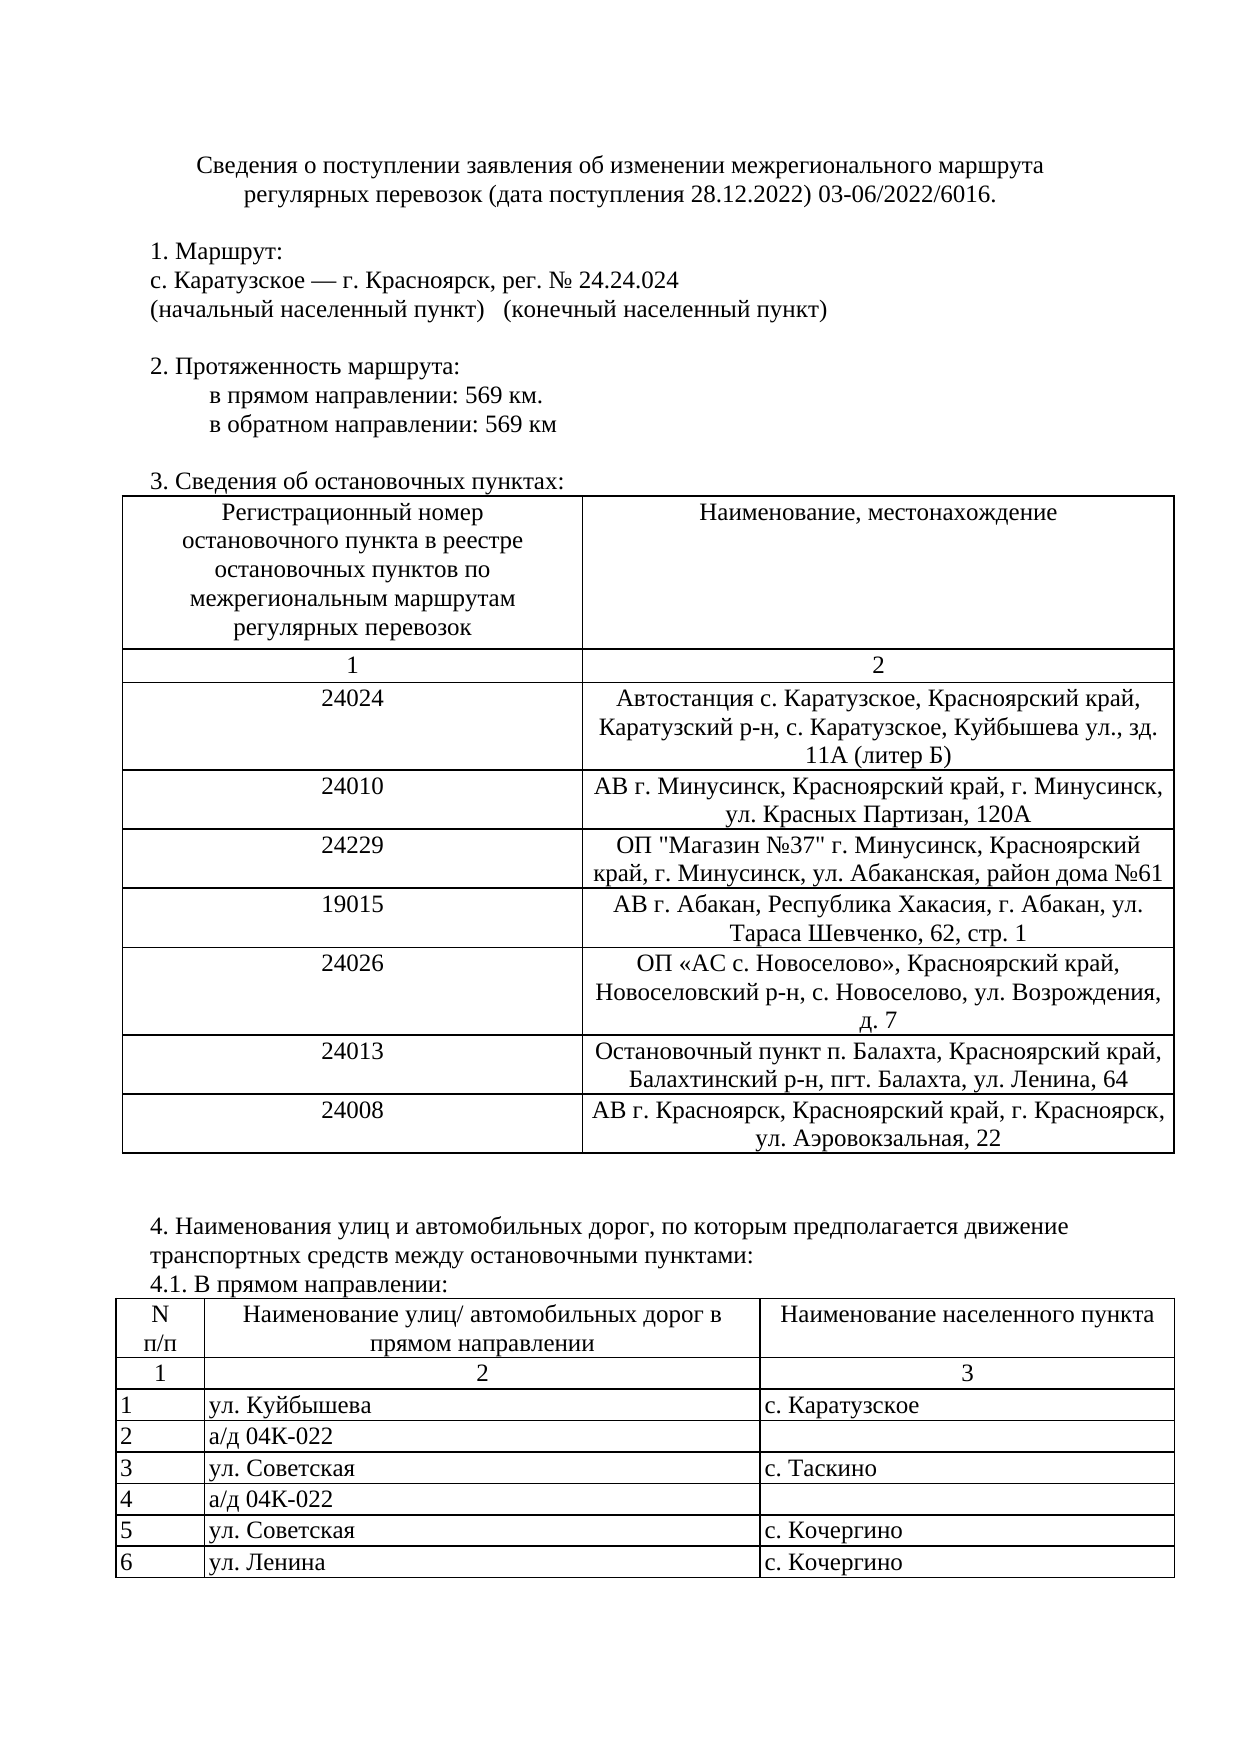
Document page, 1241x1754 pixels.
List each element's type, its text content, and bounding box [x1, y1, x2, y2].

text 4. Наименования улиц и автомобильных дорог, по которым предполагается движение транспортных средств между остановочными пунктами: [150, 1211, 1090, 1269]
table_cell [761, 1421, 1174, 1451]
table_cell 24229 [123, 830, 582, 887]
table_header Регистрационный номер остановочного пункта в реестре остановочных пунктов по межрегиональным маршрутам регулярных перевозок [123, 497, 582, 648]
table_cell 24010 [123, 771, 582, 828]
table_cell ул. Советская [205, 1516, 759, 1545]
table_cell 2 [205, 1358, 759, 1388]
table_cell [761, 1484, 1174, 1514]
text Сведения о поступлении заявления об изменении межрегионального маршрута регулярных перевозок (дата поступления 28.12.2022) 03-06/2022/6016. [150, 150, 1090, 207]
table_cell 3 [117, 1453, 204, 1482]
table_cell 24026 [123, 948, 582, 1034]
table_cell с. Кочергино [761, 1547, 1174, 1577]
table_cell 1 [123, 650, 582, 681]
table_cell АВ г. Минусинск, Красноярский край, г. Минусинск, ул. Красных Партизан, 120А [583, 771, 1173, 828]
table_header N п/п [117, 1299, 204, 1357]
table_cell а/д 04К-022 [205, 1484, 759, 1514]
table_cell АВ г. Абакан, Республика Хакасия, г. Абакан, ул. Тараса Шевченко, 62, стр. 1 [583, 889, 1173, 946]
text в обратном направлении: 569 км [150, 409, 1090, 437]
table_cell 24013 [123, 1036, 582, 1093]
table_cell 4 [117, 1484, 204, 1514]
table_cell ОП "Магазин №37" г. Минусинск, Красноярский край, г. Минусинск, ул. Абаканская, район дома №61 [583, 830, 1173, 887]
table_cell 5 [117, 1516, 204, 1545]
table_cell АВ г. Красноярск, Красноярский край, г. Красноярск, ул. Аэровокзальная, 22 [583, 1095, 1173, 1152]
table_cell 24008 [123, 1095, 582, 1152]
text с. Каратузское — г. Красноярск, рег. № 24.24.024 [150, 265, 1090, 294]
table_cell ул. Куйбышева [205, 1390, 759, 1419]
table_cell Автостанция с. Каратузское, Красноярский край, Каратузский р-н, с. Каратузское, Куйбышева ул., зд. 11А (литер Б) [583, 683, 1173, 769]
text 4.1. В прямом направлении: [150, 1269, 1090, 1298]
table_cell 19015 [123, 889, 582, 946]
table_cell ул. Советская [205, 1453, 759, 1482]
table_cell 6 [117, 1547, 204, 1577]
text 1. Маршрут: [150, 236, 1090, 265]
table_cell 2 [583, 650, 1173, 681]
table_cell 2 [117, 1421, 204, 1451]
table_header Наименование населенного пункта [761, 1299, 1174, 1357]
text в прямом направлении: 569 км. [150, 380, 1090, 409]
table_header Наименование, местонахождение [583, 497, 1173, 648]
text (начальный населенный пункт) (конечный населенный пункт) [150, 294, 1090, 322]
table_cell с. Кочергино [761, 1516, 1174, 1545]
table_cell 1 [117, 1358, 204, 1388]
table_cell с. Каратузское [761, 1390, 1174, 1419]
text 3. Сведения об остановочных пунктах: [150, 466, 1090, 495]
table_cell Остановочный пункт п. Балахта, Красноярский край, Балахтинский р-н, пгт. Балахта, ул. Ленина, 64 [583, 1036, 1173, 1093]
table_header Наименование улиц/ автомобильных дорог в прямом направлении [205, 1299, 759, 1357]
table_cell 1 [117, 1390, 204, 1419]
table_cell 24024 [123, 683, 582, 769]
table_cell а/д 04К-022 [205, 1421, 759, 1451]
table_cell с. Таскино [761, 1453, 1174, 1482]
table_cell ОП «АС с. Новоселово», Красноярский край, Новоселовский р-н, с. Новоселово, ул. Возрождения, д. 7 [583, 948, 1173, 1034]
table_cell 3 [761, 1358, 1174, 1388]
text 2. Протяженность маршрута: [150, 351, 1090, 380]
table_cell ул. Ленина [205, 1547, 759, 1577]
